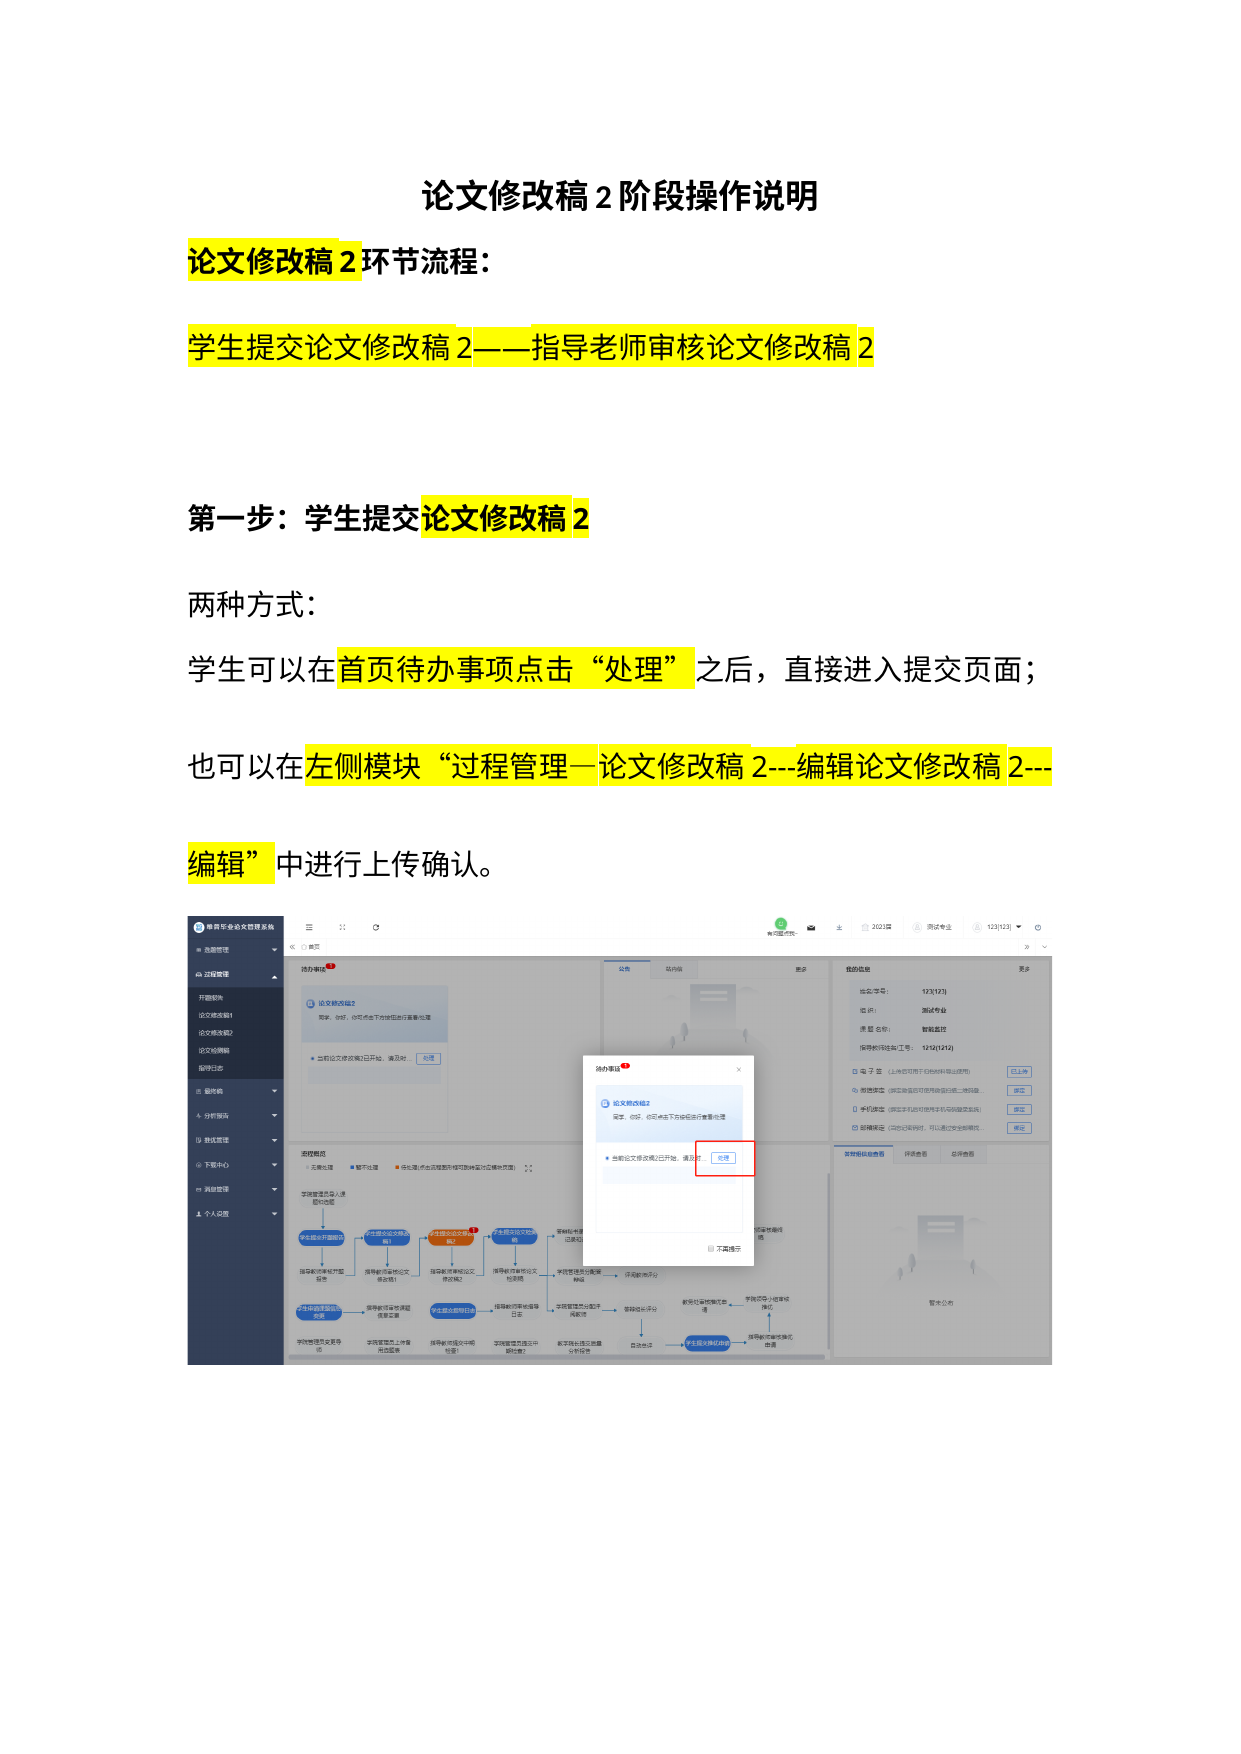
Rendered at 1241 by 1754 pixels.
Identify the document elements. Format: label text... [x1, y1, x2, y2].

picture [187, 916, 1053, 1365]
text 学生可以在首页待办事项点击“处理”之后，直接进入提交页面；也可以在左侧模块“过程管理—论文修改稿2---编辑论文修改稿2---编辑”中进行上传确认。 [187, 635, 1053, 895]
text 两种方式： [187, 570, 1053, 635]
text 论文修改稿2阶段操作说明 [187, 162, 1053, 227]
text 第一步：学生提交论文修改稿2 [187, 484, 1053, 549]
text 学生提交论文修改稿2——指导老师审核论文修改稿2 [187, 313, 1053, 378]
text 论文修改稿2环节流程： [187, 227, 1053, 292]
